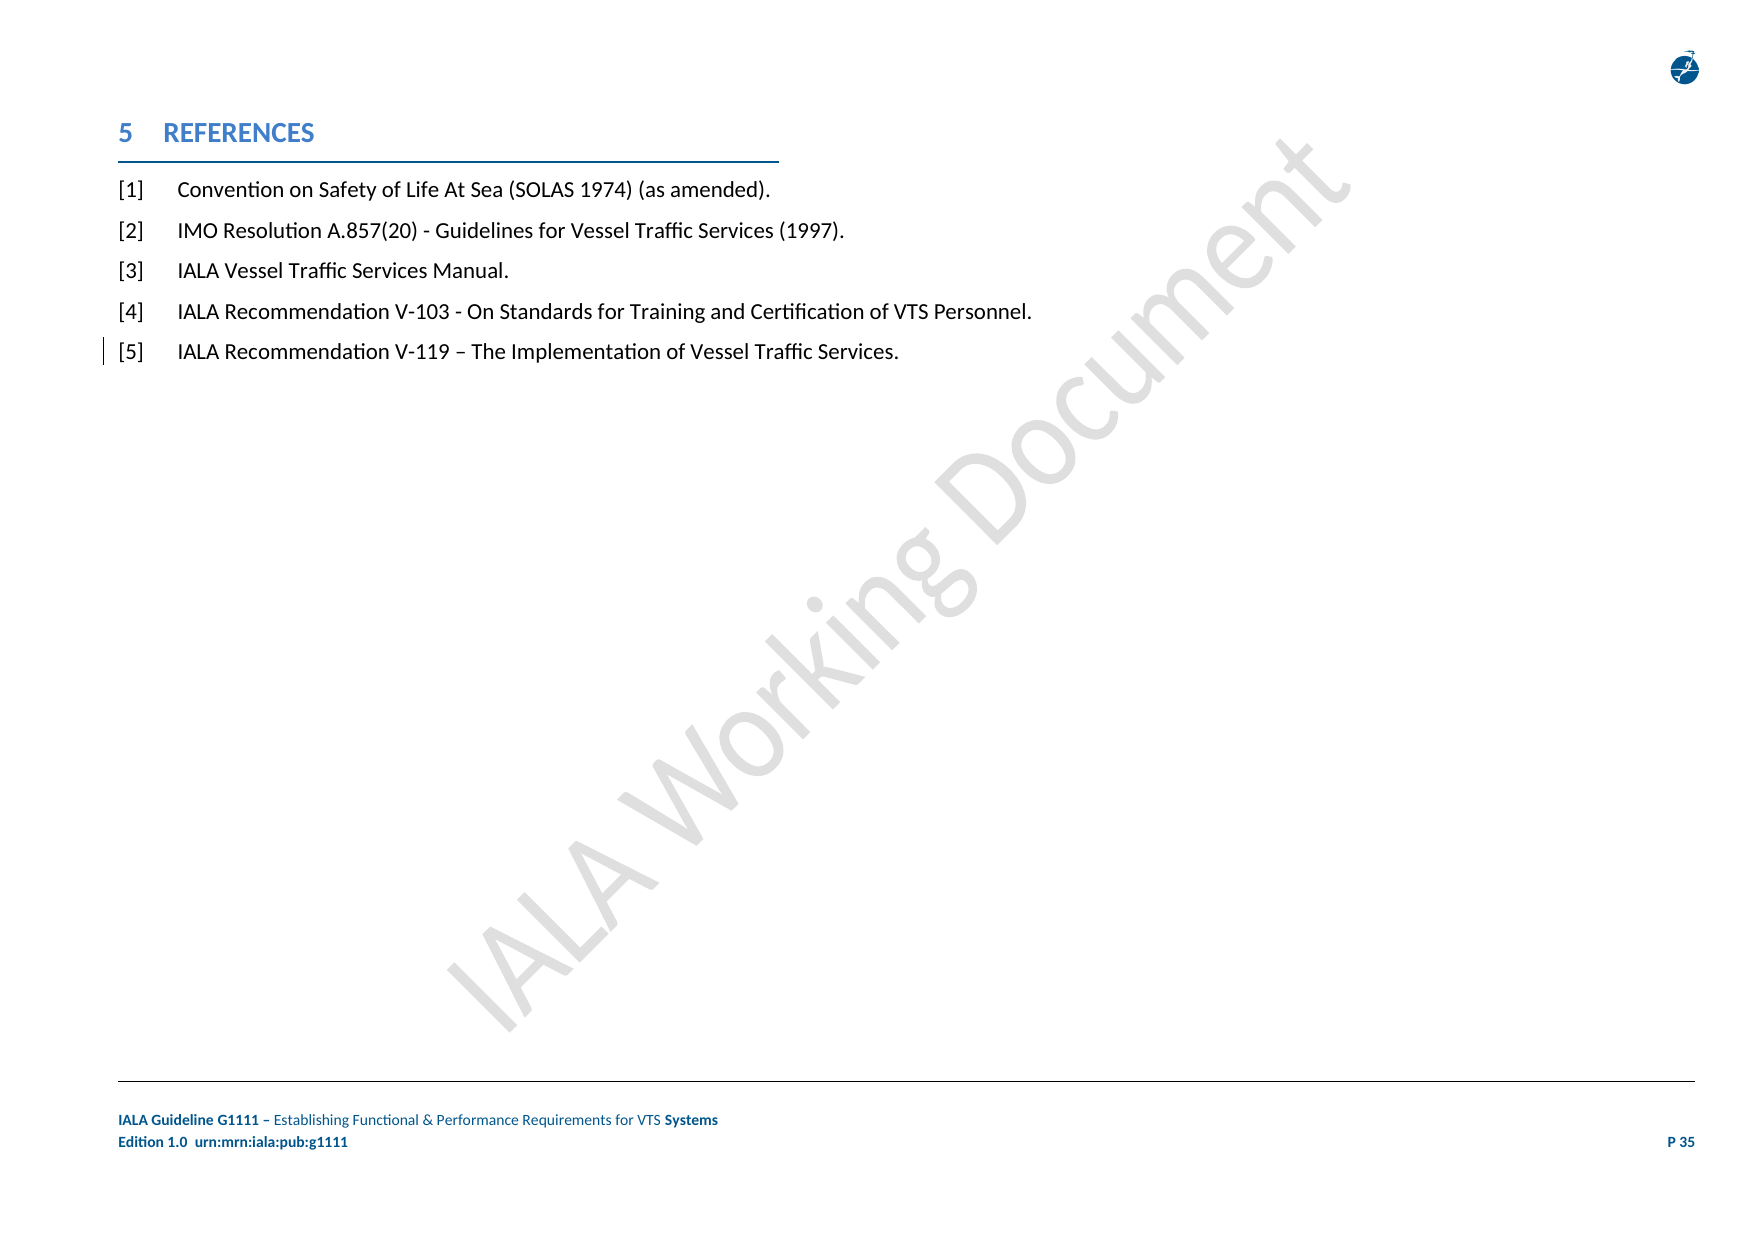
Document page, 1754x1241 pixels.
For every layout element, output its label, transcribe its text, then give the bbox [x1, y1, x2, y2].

list IMO Resolution A.857(20) - Guidelines for Vessel Traffic Services (1997). [118, 216, 1695, 244]
picture [1639, 0, 1754, 119]
list IALA Recommendation V-103 - On Standards for Training and Certification of VTS Personnel. [118, 297, 1695, 325]
subtitle references [118, 114, 1695, 149]
list Convention on Safety of Life At Sea (SOLAS 1974) (as amended). [118, 175, 1695, 203]
list IALA Recommendation V-119 – The Implementation of Vessel Traffic Services. [118, 337, 1695, 365]
list IALA Vessel Traffic Services Manual. [118, 256, 1695, 284]
